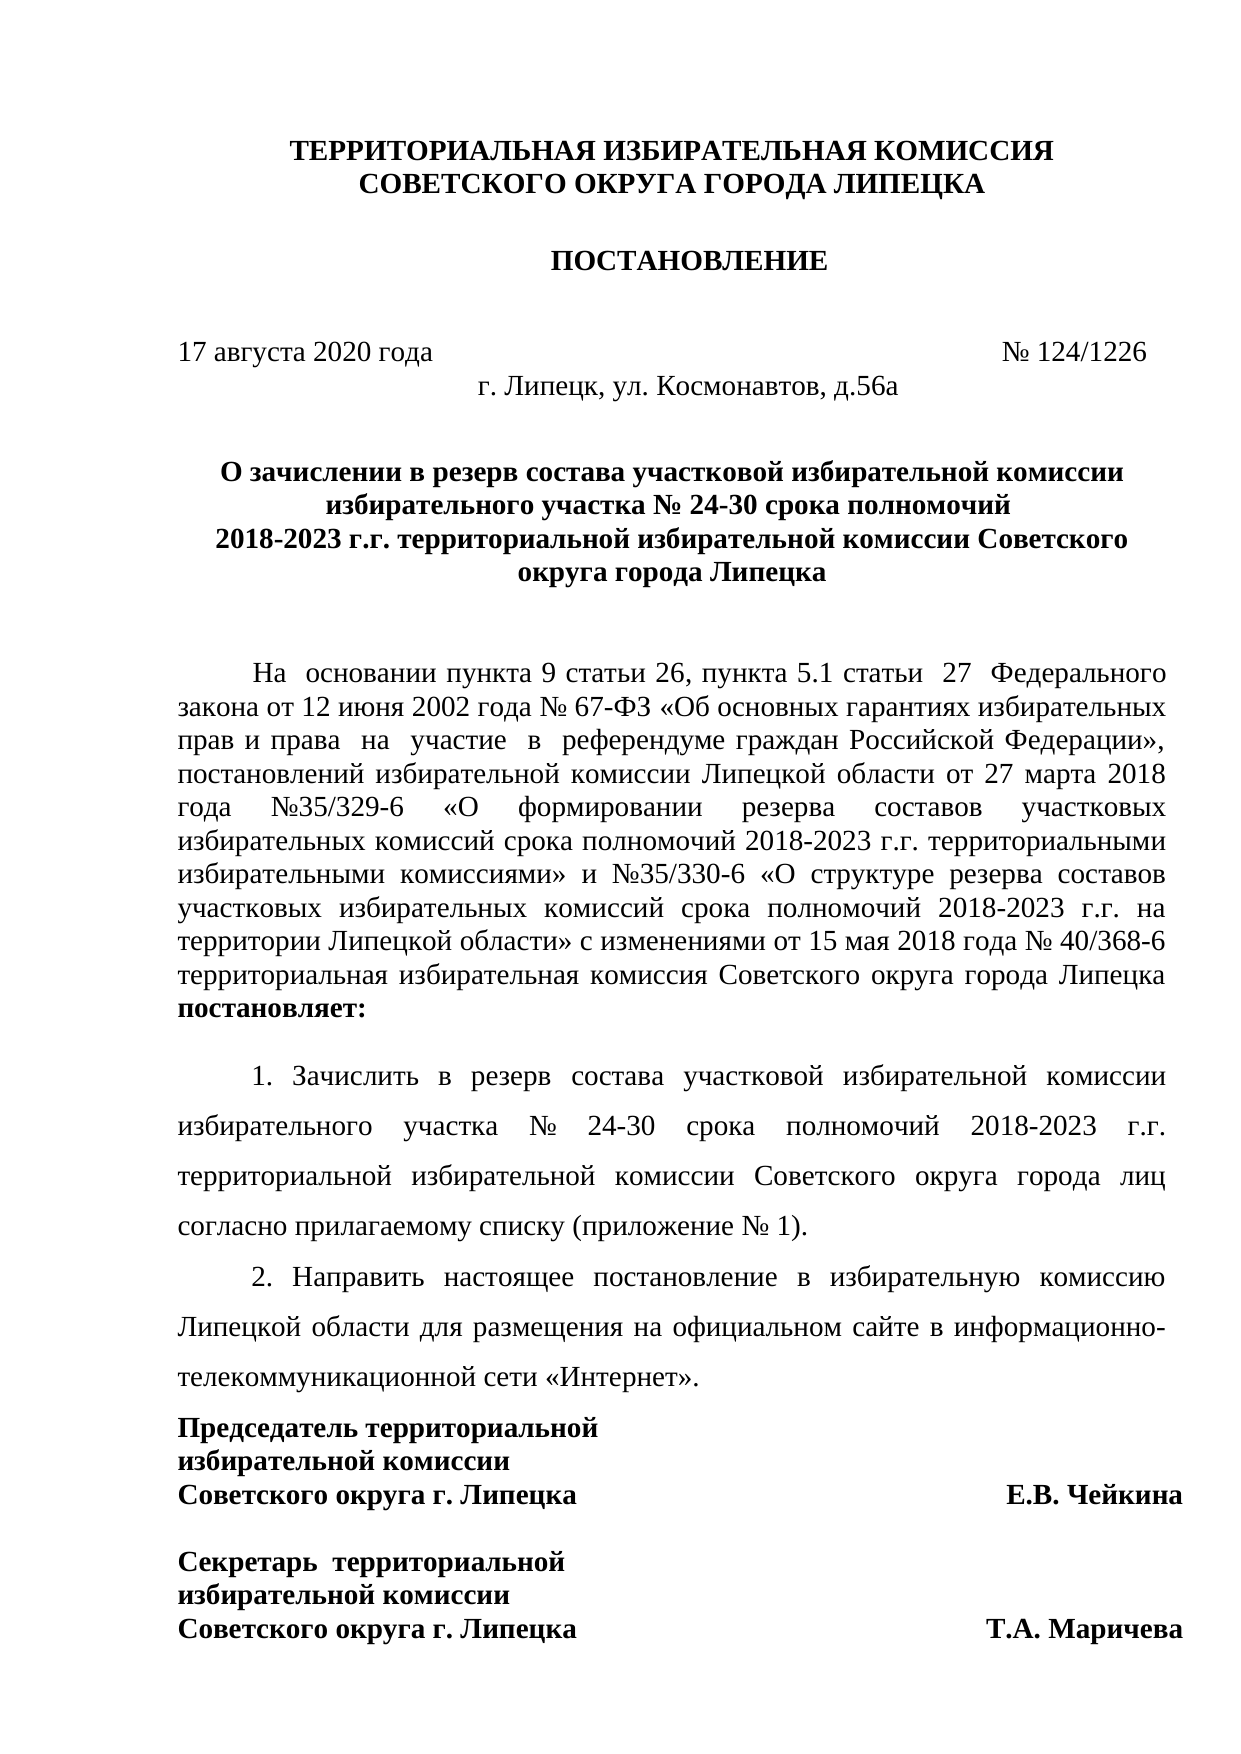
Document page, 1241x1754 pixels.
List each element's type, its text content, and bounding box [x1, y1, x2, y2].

text ТЕРРИТОРИАЛЬНАЯ ИЗБИРАТЕЛЬНАЯ КОМИССИЯ [177, 133, 1167, 166]
text На основании пункта 9 статьи 26, пункта 5.1 статьи 27 Федерального закона от 12 июня 2002 года № 67-ФЗ «Об основных гарантиях избирательных прав и права на участие в референдуме граждан Российской Федерации», постановлений избирательной комиссии Липецкой области от 27 марта 2018 года №35/329-6 «О формировании резерва составов участковых избирательных комиссий срока полномочий 2018-2023 г.г. территориальными избирательными комиссиями» и №35/330-6 «О структуре резерва составов участковых избирательных комиссий срока полномочий 2018-2023 г.г. на территории Липецкой области» с изменениями от 15 мая 2018 года № 40/368-6 территориальная избирательная комиссия Советского округа города Липецка постановляет: [177, 655, 1167, 1024]
text г. Липецк, ул. Космонавтов, д.56а [236, 368, 1167, 401]
table_header Е.В. Чейкина Т.А. Маричева [721, 1410, 1190, 1644]
text 2. Направить настоящее постановление в избирательную комиссию Липецкой области для размещения на официальном сайте в информационно-телекоммуникационной сети «Интернет». [177, 1259, 1167, 1393]
text 1. Зачислить в резерв состава участковой избирательной комиссии избирательного участка № 24-30 срока полномочий 2018-2023 г.г. территориальной избирательной комиссии Советского округа города лиц согласно прилагаемому списку (приложение № 1). [177, 1058, 1167, 1242]
text О зачислении в резерв состава участковой избирательной комиссии избирательного участка № 24-30 срока полномочий 2018-2023 г.г. территориальной избирательной комиссии Советского округа города Липецка [177, 454, 1167, 588]
text 17 августа 2020 года № 124/1226 [177, 334, 1167, 368]
text ПОСТАНОВЛЕНИЕ [236, 243, 1167, 277]
table_header Председатель территориальной избирательной комиссии Советского округа г. Липецка Секретарь территориальной избирательной комиссии Советского округа г. Липецка [170, 1410, 721, 1644]
text СОВЕТСКОГО ОКРУГА ГОРОДА ЛИПЕЦКА [177, 166, 1167, 200]
